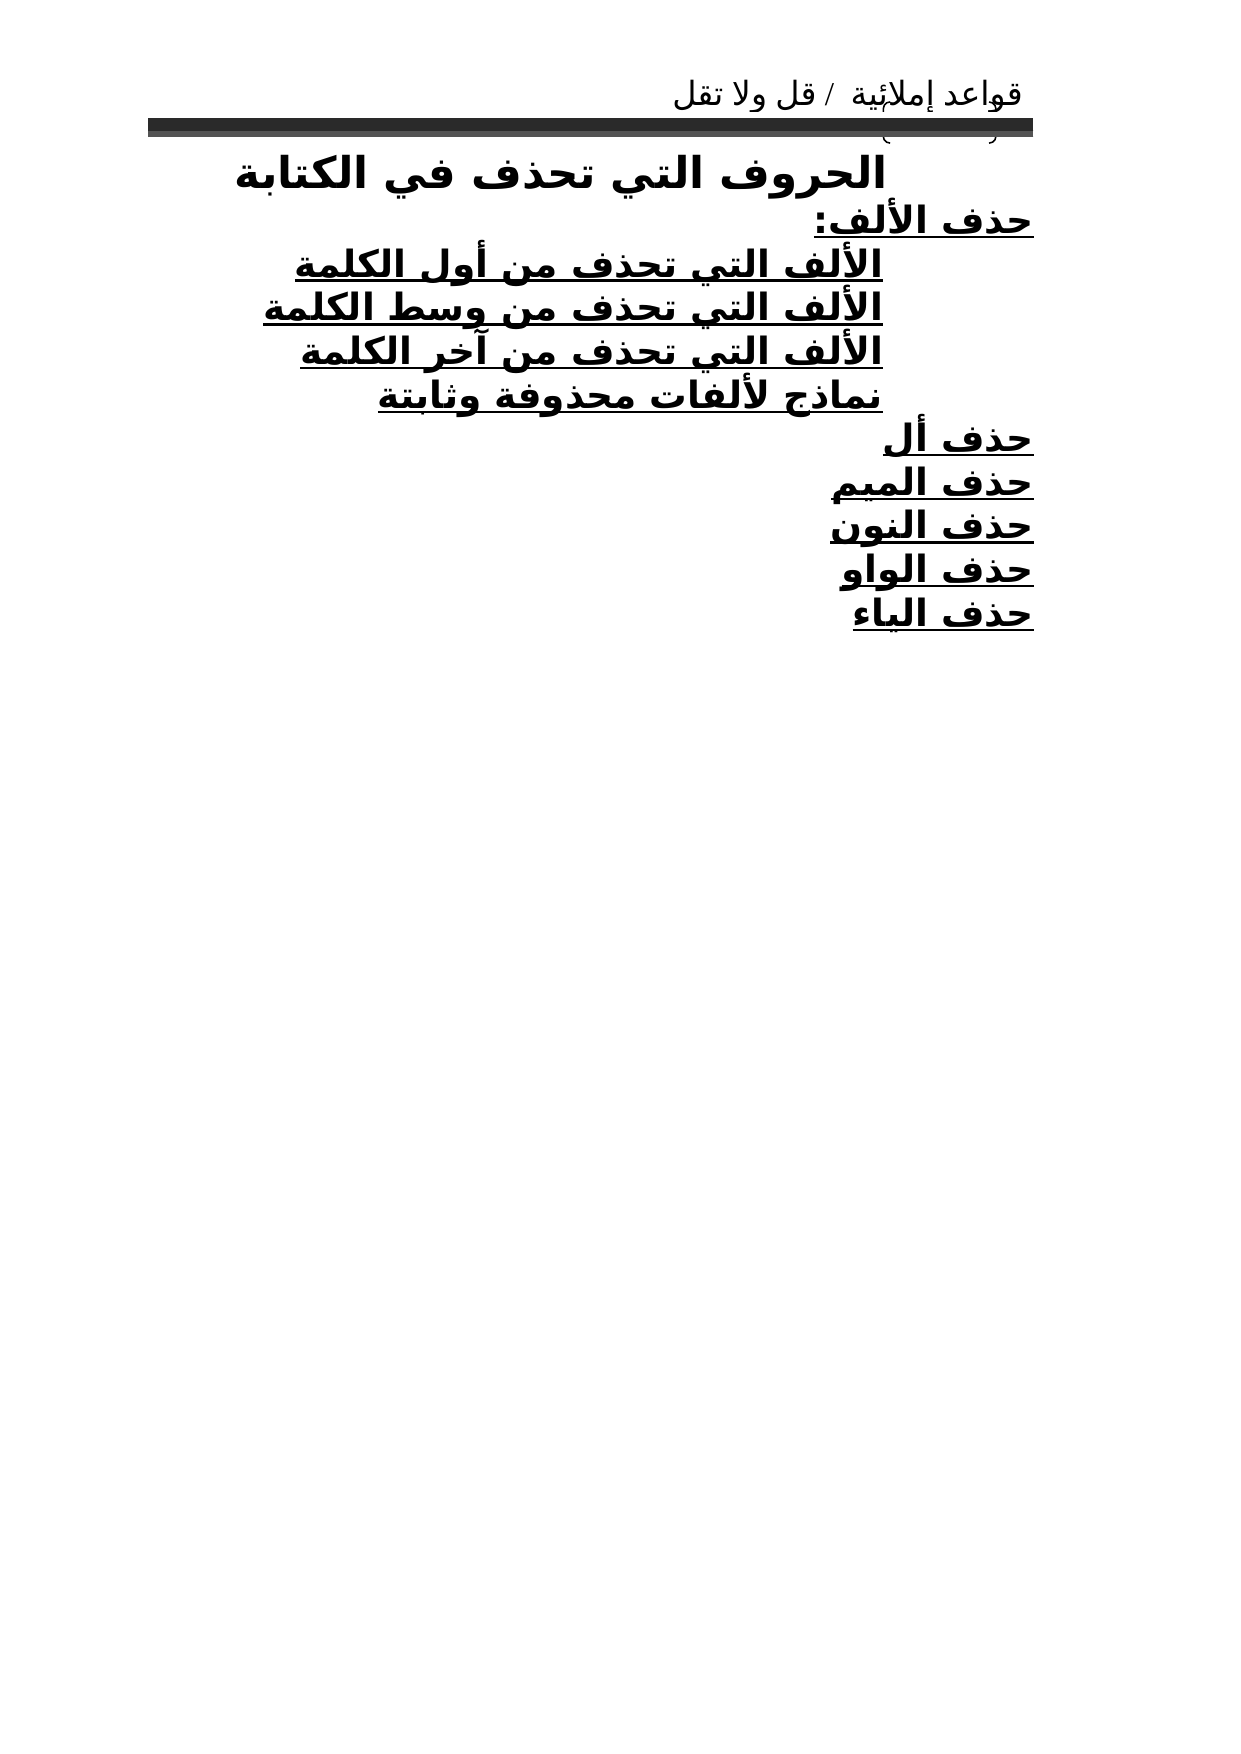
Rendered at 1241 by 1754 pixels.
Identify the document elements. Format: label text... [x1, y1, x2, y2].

text حذف الألف: [148, 199, 1033, 242]
text حذف الواو [148, 548, 1033, 591]
text الألف التي تحذف من أول الكلمة [148, 242, 883, 286]
text حذف النون [148, 504, 1033, 548]
text حذف الياء [148, 591, 1033, 635]
text حذف أل [148, 417, 1033, 461]
subtitle الحروف التي تحذف في الكتابة [148, 148, 1033, 199]
text الألف التي تحذف من وسط الكلمة [148, 286, 883, 329]
text حذف الميم [148, 461, 1033, 504]
text نماذج لألفات محذوفة وثابتة [148, 373, 883, 417]
text الألف التي تحذف من آخر الكلمة [148, 329, 883, 373]
